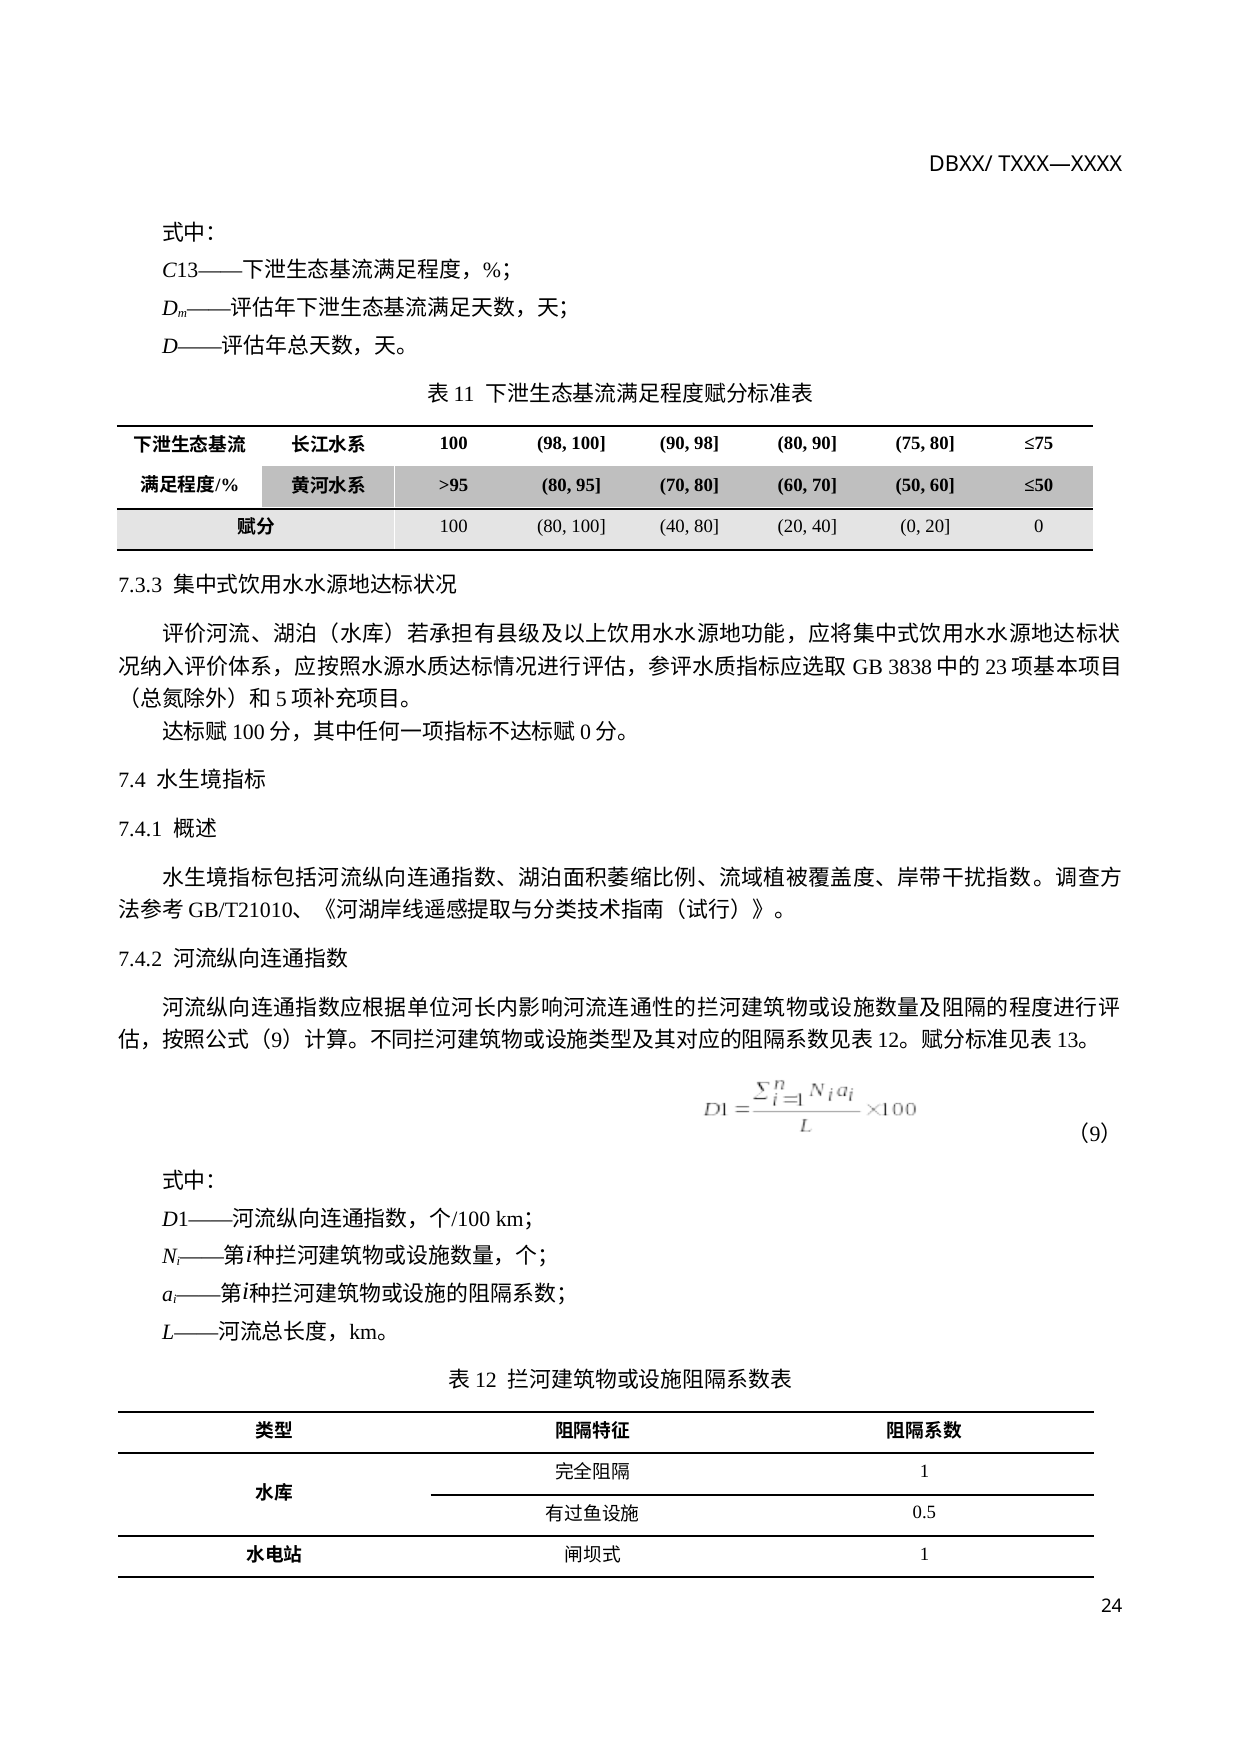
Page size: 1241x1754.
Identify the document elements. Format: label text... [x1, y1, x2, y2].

table_cell 1 [754, 1454, 1094, 1493]
table_cell (80, 95] [512, 466, 630, 507]
table_cell 赋分 [117, 510, 394, 549]
title 表11 下泄生态基流满足程度赋分标准表 [118, 376, 1122, 408]
table_cell 0 [984, 510, 1093, 549]
table_cell (80, 100] [512, 510, 630, 549]
table_header 阻隔系数 [754, 1413, 1094, 1452]
subtitle 7.4.2 河流纵向连通指数 [118, 941, 1122, 973]
table_cell 100 [395, 510, 512, 549]
table_cell 1 [754, 1537, 1094, 1576]
text Dm——评估年下泄生态基流满足天数，天； [118, 289, 1122, 322]
table_cell ≤50 [984, 466, 1093, 507]
table_header (90, 98] [630, 427, 748, 466]
table_cell (50, 60] [866, 466, 984, 507]
table_header 阻隔特征 [431, 1413, 754, 1452]
text D——评估年总天数，天。 [118, 327, 1122, 360]
table_cell (40, 80] [630, 510, 748, 549]
table_header 100 [395, 427, 512, 466]
table_cell (60, 70] [748, 466, 866, 507]
text ai——第种拦河建筑物或设施的阻隔系数； [118, 1276, 1122, 1308]
table_header 类型 [118, 1413, 431, 1452]
text Ni——第种拦河建筑物或设施数量，个； [118, 1238, 1122, 1270]
table_cell 水库 [118, 1454, 431, 1535]
table_header (98, 100] [512, 427, 630, 466]
text （9） [140, 1060, 1122, 1157]
subtitle 7.3.3 集中式饮用水水源地达标状况 [118, 567, 1122, 599]
text 河流纵向连通指数应根据单位河长内影响河流连通性的拦河建筑物或设施数量及阻隔的程度进行评估，按照公式（9）计算。不同拦河建筑物或设施类型及其对应的阻隔系数见表12。赋分标准见表13。 [118, 989, 1122, 1054]
table_header (80, 90] [748, 427, 866, 466]
table_cell 0.5 [754, 1496, 1094, 1535]
text 式中： [118, 1162, 1122, 1195]
table_cell (0, 20] [866, 510, 984, 549]
text L——河流总长度，km。 [118, 1313, 1122, 1346]
subtitle 7.4.1 概述 [118, 811, 1122, 843]
title 表12 拦河建筑物或设施阻隔系数表 [118, 1362, 1122, 1394]
table_header 下泄生态基流满足程度/% [117, 427, 262, 507]
table_cell (20, 40] [748, 510, 866, 549]
text C13——下泄生态基流满足程度，%； [118, 252, 1122, 284]
text 水生境指标包括河流纵向连通指数、湖泊面积萎缩比例、流域植被覆盖度、岸带干扰指数。调查方法参考GB/T21010、《河湖岸线遥感提取与分类技术指南（试行）》。 [118, 859, 1122, 924]
table_cell 有过鱼设施 [431, 1496, 754, 1535]
subtitle 7.4 水生境指标 [118, 762, 1122, 794]
table_cell >95 [395, 466, 512, 507]
table_header ≤75 [984, 427, 1093, 466]
text D1——河流纵向连通指数，个/100 km； [118, 1200, 1122, 1233]
text 达标赋100分，其中任何一项指标不达标赋0分。 [118, 713, 1122, 746]
text 式中： [118, 214, 1122, 247]
table_cell (70, 80] [630, 466, 748, 507]
table_header 长江水系 [262, 427, 394, 466]
table_cell 完全阻隔 [431, 1454, 754, 1493]
table_header (75, 80] [866, 427, 984, 466]
text 评价河流、湖泊（水库）若承担有县级及以上饮用水水源地功能，应将集中式饮用水水源地达标状况纳入评价体系，应按照水源水质达标情况进行评估，参评水质指标应选取GB 3838中的23项基本项目（总氮除外）和5项补充项目。 [118, 616, 1122, 713]
table_cell 水电站 [118, 1537, 431, 1576]
table_cell 黄河水系 [262, 466, 394, 507]
table_cell 闸坝式 [431, 1537, 754, 1576]
